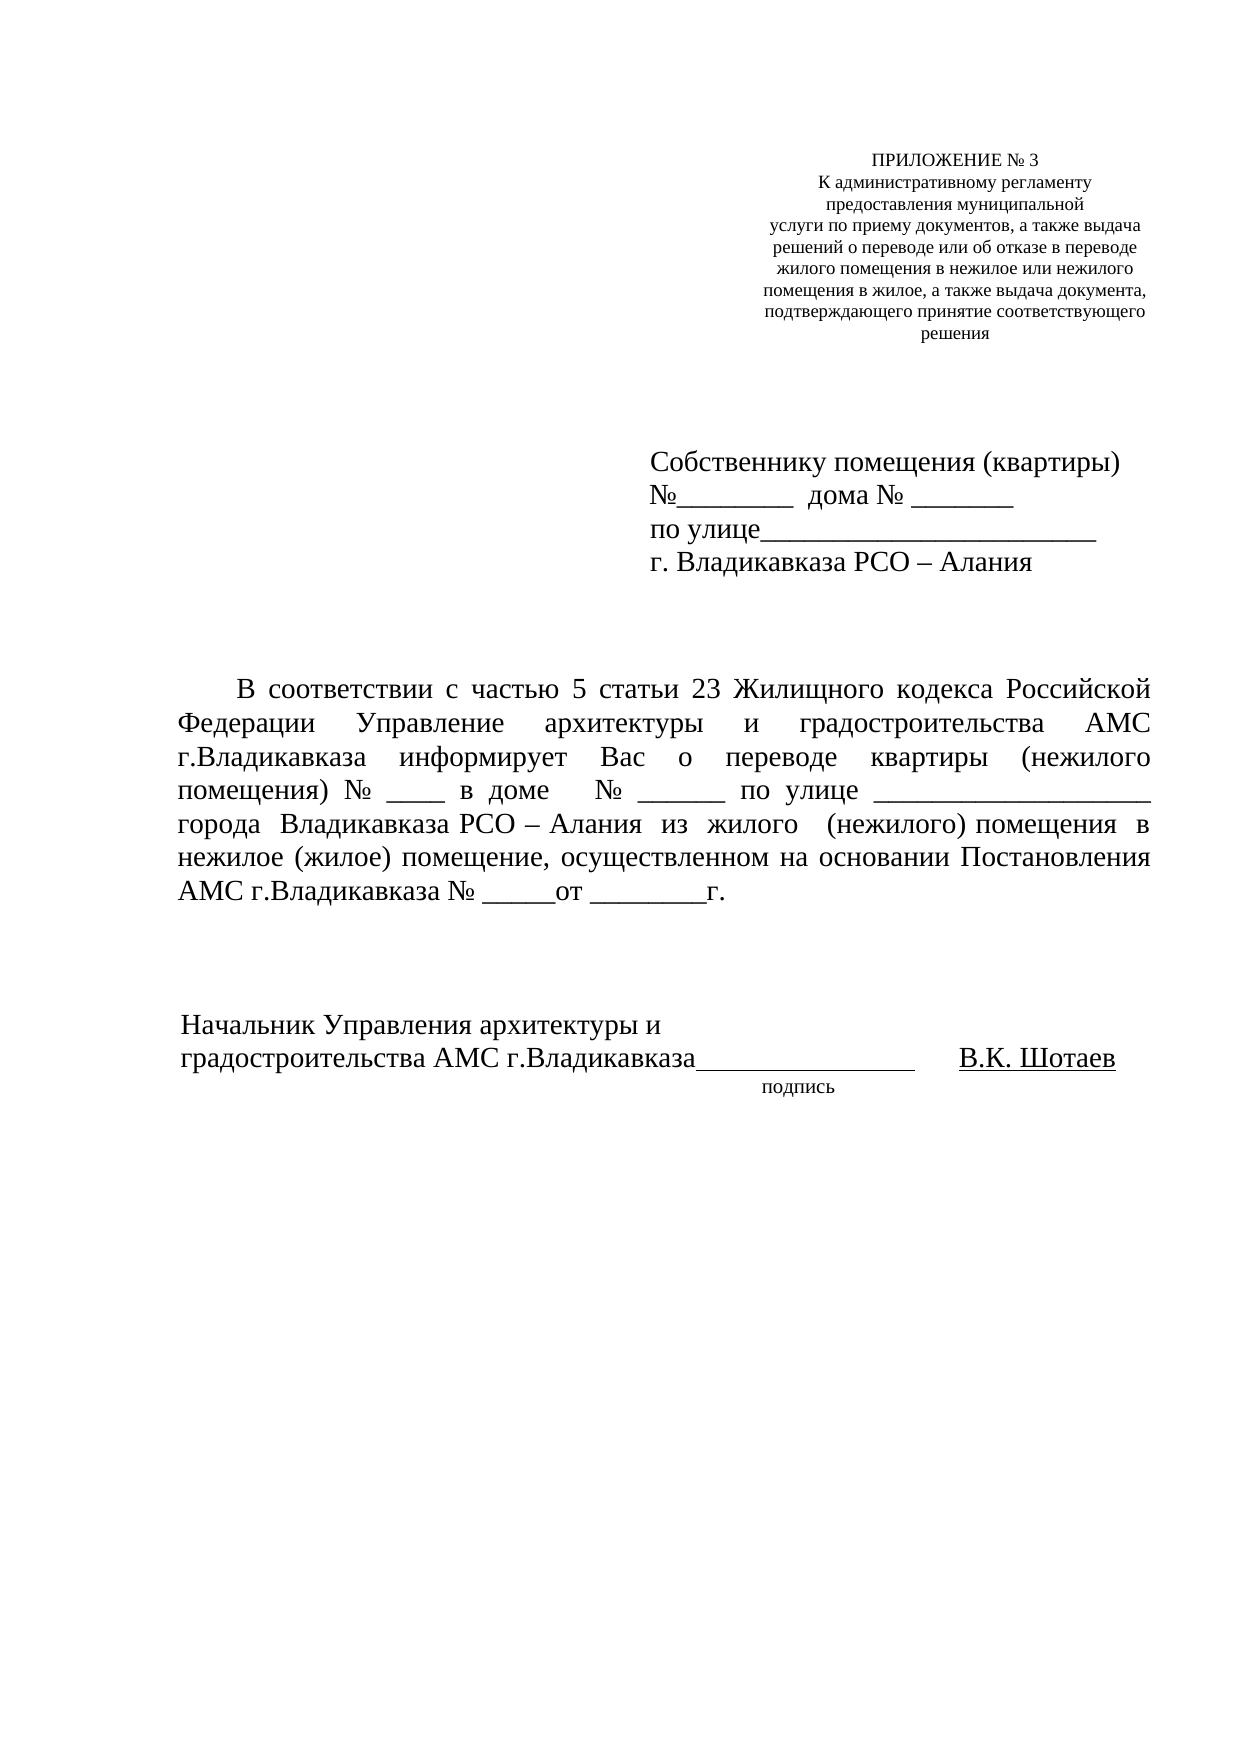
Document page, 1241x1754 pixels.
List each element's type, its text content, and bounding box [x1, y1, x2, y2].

text В соответствии с частью 5 статьи 23 Жилищного кодекса Российской Федерации Управление архитектуры и градостроительства АМС г.Владикавказа информирует Вас о переводе квартиры (нежилого помещения) № ____ в доме № ______ по улице ___________________ города Владикавказа РСО – Алания из жилого (нежилого) помещения в нежилое (жилое) помещение, осуществленном на основании Постановления АМС г.Владикавказа № _____от ________г. [177, 672, 1152, 906]
text градостроительства АМС г.Владикавказа В.К. Шотаев [177, 1041, 1152, 1074]
text услуги по приему документов, а также выдача решений о переводе или об отказе в переводе жилого помещения в нежилое или нежилого помещения в жилое, а также выдача документа, подтверждающего принятие соответствующего решения [758, 214, 1152, 343]
text ПРИЛОЖЕНИЕ № 3 [758, 149, 1152, 171]
text по улице_______________________ [177, 511, 1152, 544]
text Собственнику помещения (квартиры) №________ дома № _______ [177, 444, 1152, 511]
text предоставления муниципальной [758, 192, 1152, 214]
text Начальник Управления архитектуры и [177, 1007, 1152, 1041]
text г. Владикавказа РСО – Алания [177, 544, 1152, 578]
text К административному регламенту [758, 171, 1152, 192]
text подпись [177, 1074, 1152, 1098]
